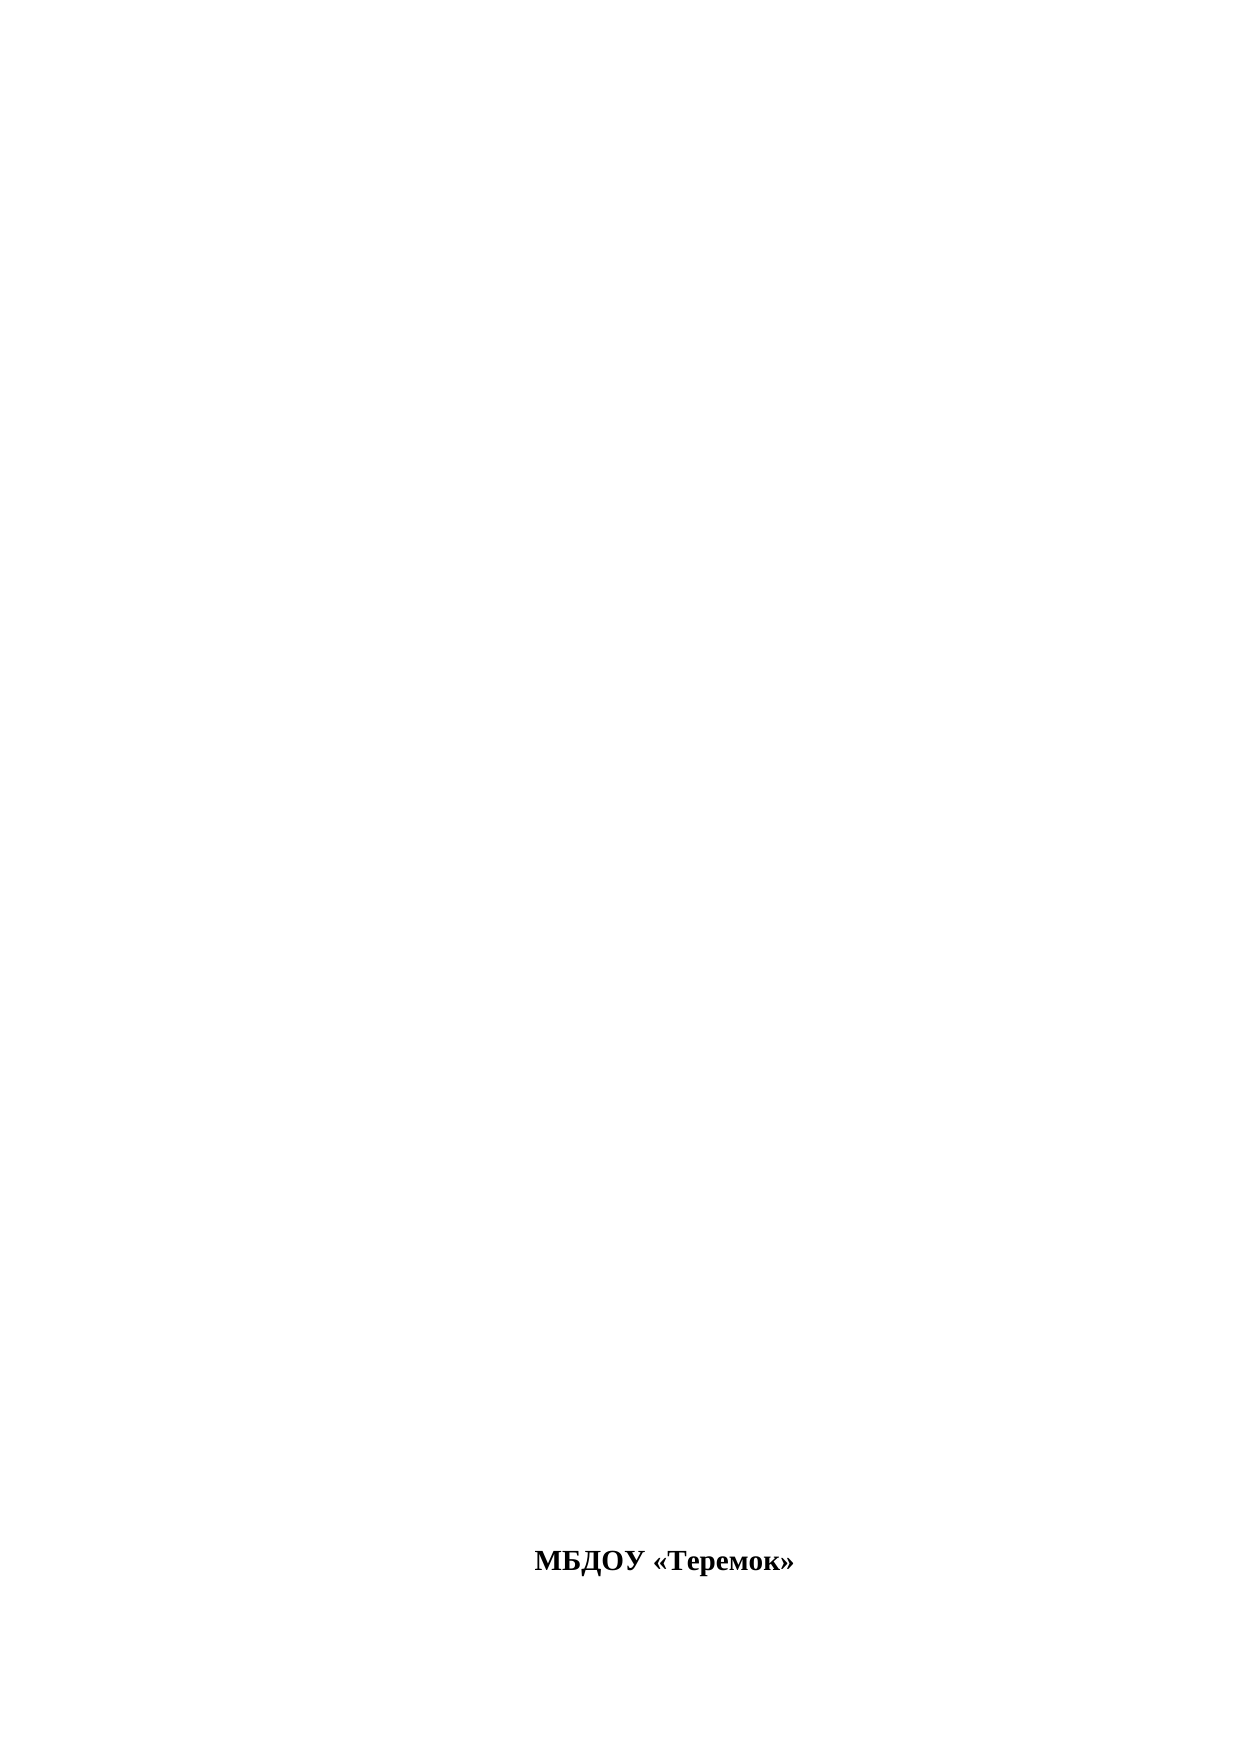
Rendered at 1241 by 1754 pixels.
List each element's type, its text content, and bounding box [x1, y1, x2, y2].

text МБДОУ «Теремок» [177, 1543, 1152, 1577]
